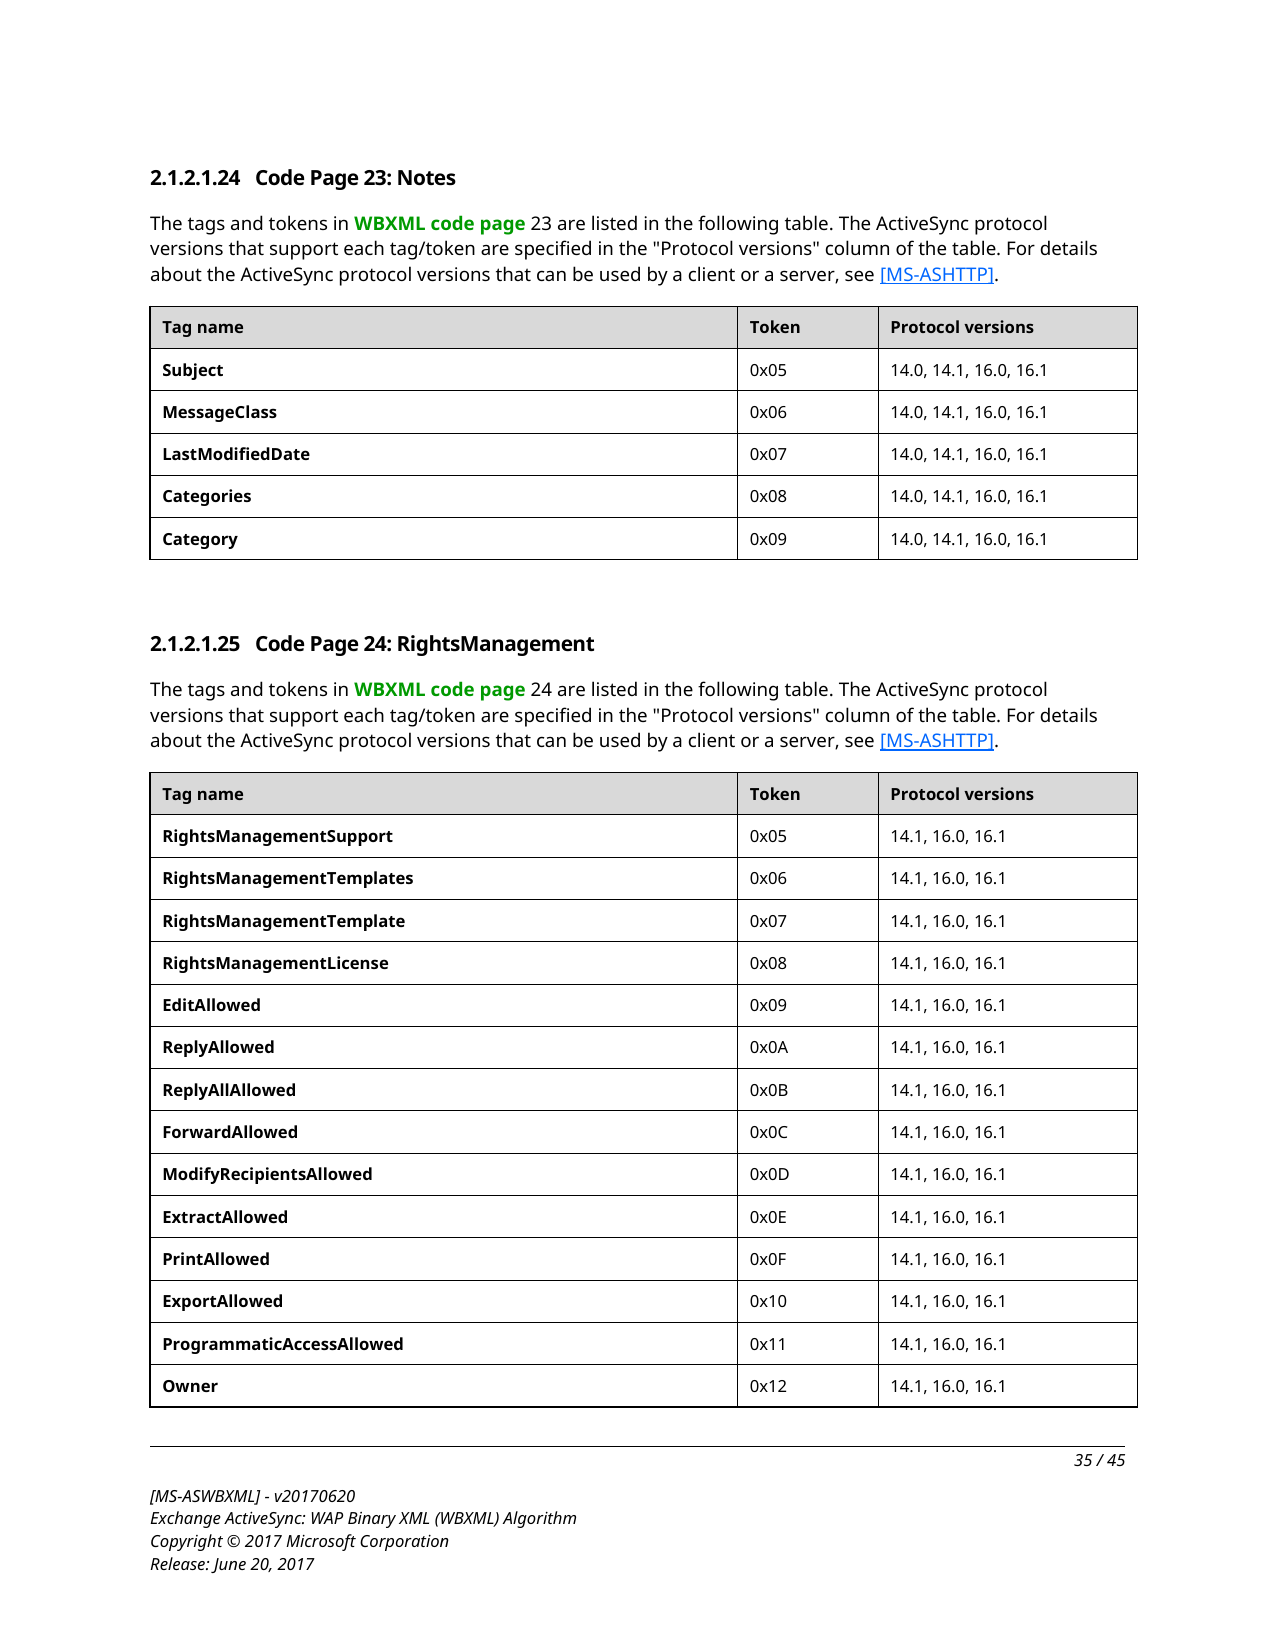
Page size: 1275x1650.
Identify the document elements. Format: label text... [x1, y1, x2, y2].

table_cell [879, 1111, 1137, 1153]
table_cell MessageClass [151, 391, 737, 432]
table_header Protocol versions [879, 773, 1137, 814]
table_cell 14.0, 14.1, 16.0, 16.1 [879, 391, 1137, 432]
table_cell 0x06 [738, 858, 878, 899]
table_cell 0x05 [738, 349, 878, 390]
table_cell 0x05 [738, 815, 878, 857]
subtitle Code Page 23: Notes [150, 163, 1125, 191]
table_cell LastModifiedDate [151, 434, 737, 475]
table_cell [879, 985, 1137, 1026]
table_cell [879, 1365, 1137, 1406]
table_header Token [738, 307, 878, 348]
table_cell RightsManagementTemplate [151, 900, 737, 941]
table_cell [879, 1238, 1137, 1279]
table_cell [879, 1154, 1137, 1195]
table_cell Category [151, 518, 737, 559]
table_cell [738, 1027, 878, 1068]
table_cell Subject [151, 349, 737, 390]
table_cell 0x08 [738, 476, 878, 517]
table_cell RightsManagementTemplates [151, 858, 737, 899]
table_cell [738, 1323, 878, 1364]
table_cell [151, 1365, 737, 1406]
text The tags and tokens in WBXML code page 23 are listed in the following table. The ActiveSync protocol versions that support each tag/token are specified in the "Protocol versions" column of the table. For details about the ActiveSync protocol versions that can be used by a client or a server, see [MS-ASHTTP]. [150, 210, 1125, 287]
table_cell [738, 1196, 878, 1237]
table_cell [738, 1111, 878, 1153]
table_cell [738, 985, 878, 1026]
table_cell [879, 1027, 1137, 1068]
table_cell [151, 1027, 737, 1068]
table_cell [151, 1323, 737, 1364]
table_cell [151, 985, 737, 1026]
text The tags and tokens in WBXML code page 24 are listed in the following table. The ActiveSync protocol versions that support each tag/token are specified in the "Protocol versions" column of the table. For details about the ActiveSync protocol versions that can be used by a client or a server, see [MS-ASHTTP]. [150, 677, 1125, 753]
table_cell 14.1, 16.0, 16.1 [879, 858, 1137, 899]
table_cell 0x09 [738, 518, 878, 559]
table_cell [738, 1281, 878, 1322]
table_cell 14.1, 16.0, 16.1 [879, 900, 1137, 941]
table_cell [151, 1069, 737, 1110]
table_cell 0x07 [738, 434, 878, 475]
table_header Protocol versions [879, 307, 1137, 348]
table_cell 0x06 [738, 391, 878, 432]
table_header Tag name [151, 307, 737, 348]
subtitle Code Page 24: RightsManagement [150, 629, 1125, 658]
table_cell 14.0, 14.1, 16.0, 16.1 [879, 349, 1137, 390]
table_cell Categories [151, 476, 737, 517]
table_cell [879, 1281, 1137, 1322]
table_cell 14.1, 16.0, 16.1 [879, 815, 1137, 857]
table_cell 14.0, 14.1, 16.0, 16.1 [879, 434, 1137, 475]
table_header Tag name [151, 773, 737, 814]
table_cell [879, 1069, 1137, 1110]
table_cell RightsManagementSupport [151, 815, 737, 857]
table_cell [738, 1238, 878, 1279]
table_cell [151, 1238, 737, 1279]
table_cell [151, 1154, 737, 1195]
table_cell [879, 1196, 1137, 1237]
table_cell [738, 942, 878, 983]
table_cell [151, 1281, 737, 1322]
table_cell 14.0, 14.1, 16.0, 16.1 [879, 476, 1137, 517]
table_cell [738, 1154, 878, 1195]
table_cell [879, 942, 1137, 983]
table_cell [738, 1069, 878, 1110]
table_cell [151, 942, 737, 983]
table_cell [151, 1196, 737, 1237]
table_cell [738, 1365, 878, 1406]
table_header Token [738, 773, 878, 814]
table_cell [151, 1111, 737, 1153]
table_cell 0x07 [738, 900, 878, 941]
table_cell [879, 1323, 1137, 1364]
table_cell 14.0, 14.1, 16.0, 16.1 [879, 518, 1137, 559]
